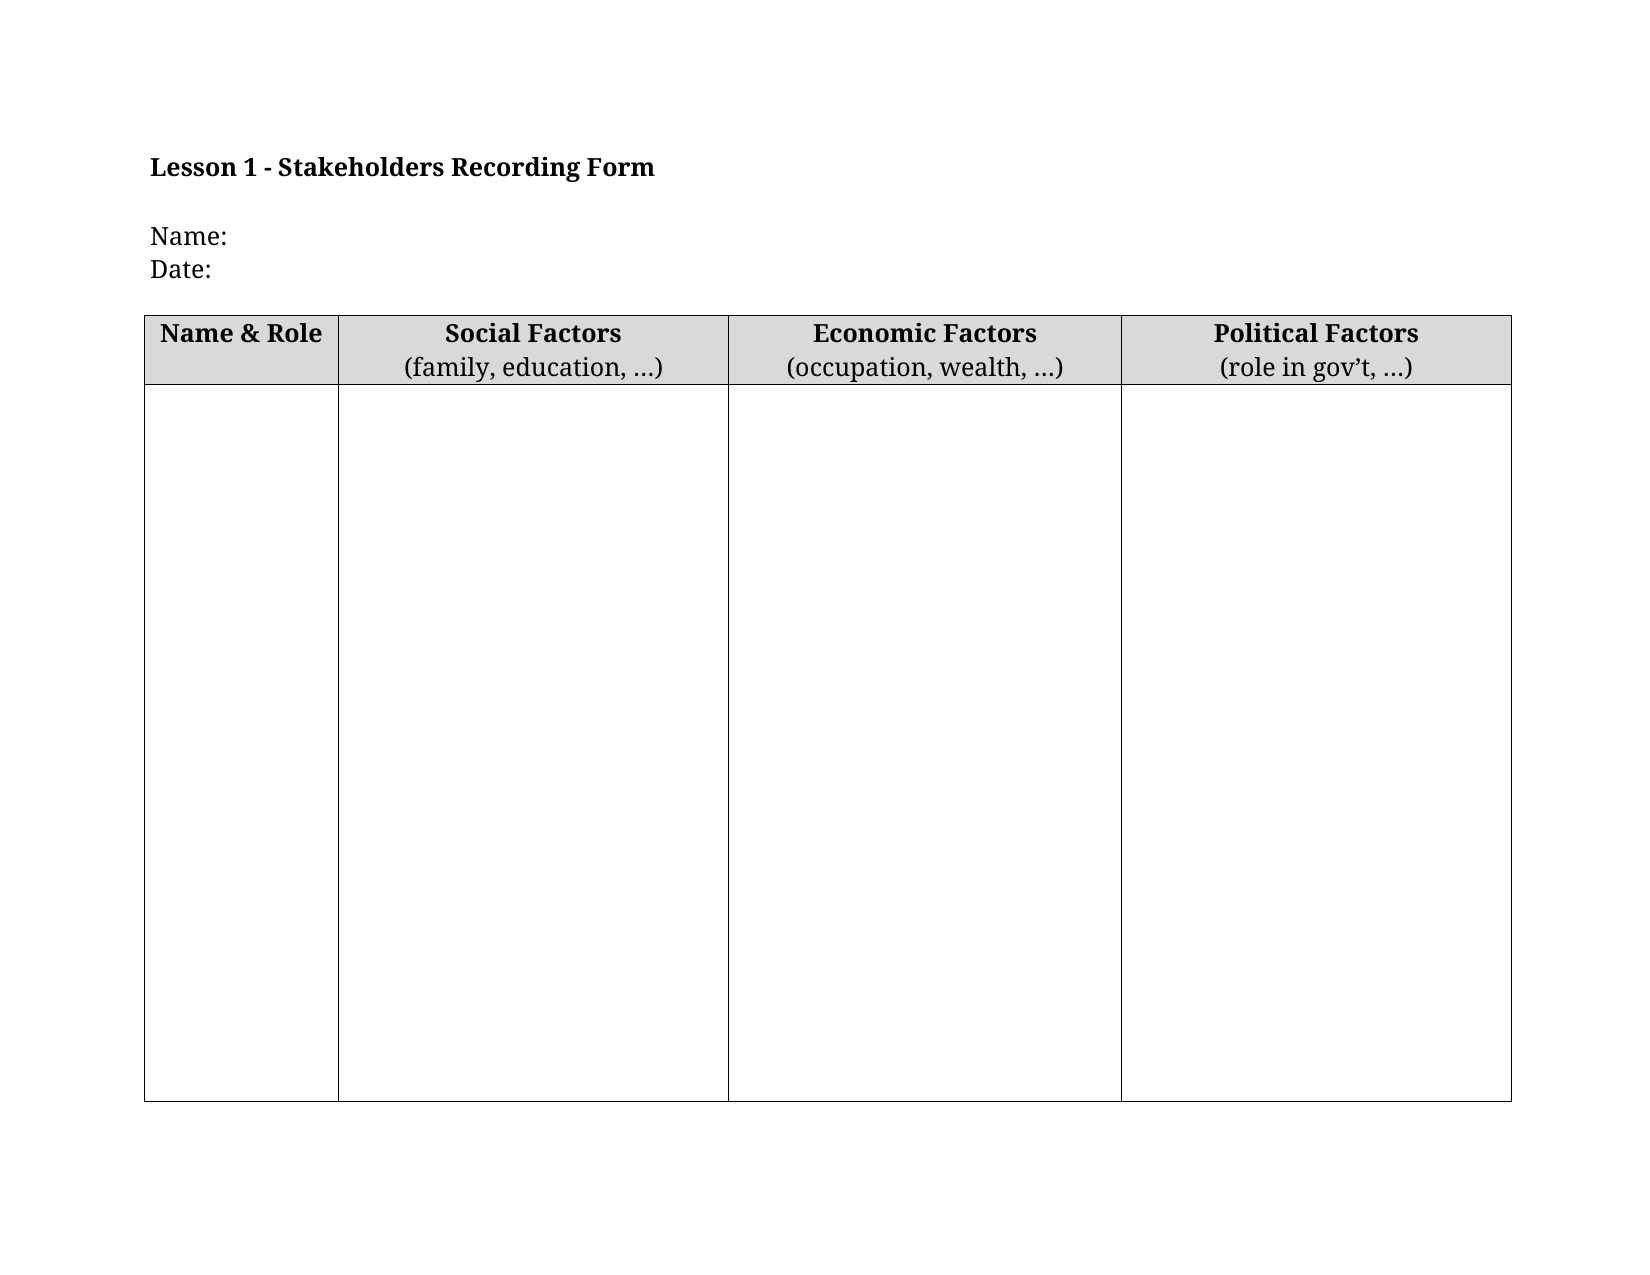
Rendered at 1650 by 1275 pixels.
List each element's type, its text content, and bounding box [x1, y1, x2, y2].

table_cell [339, 385, 728, 1101]
table_cell [1122, 385, 1511, 1101]
table_header Social Factors (family, education, …) [339, 316, 728, 384]
table_cell [729, 385, 1121, 1101]
table_header Political Factors (role in gov’t, …) [1122, 316, 1511, 384]
table_cell [145, 385, 338, 1101]
table_header Name & Role [145, 316, 338, 384]
text Lesson 1 - Stakeholders Recording Form [150, 150, 1500, 184]
text Date: [150, 252, 1500, 286]
text Name: [150, 218, 1500, 252]
table_header Economic Factors (occupation, wealth, …) [729, 316, 1121, 384]
